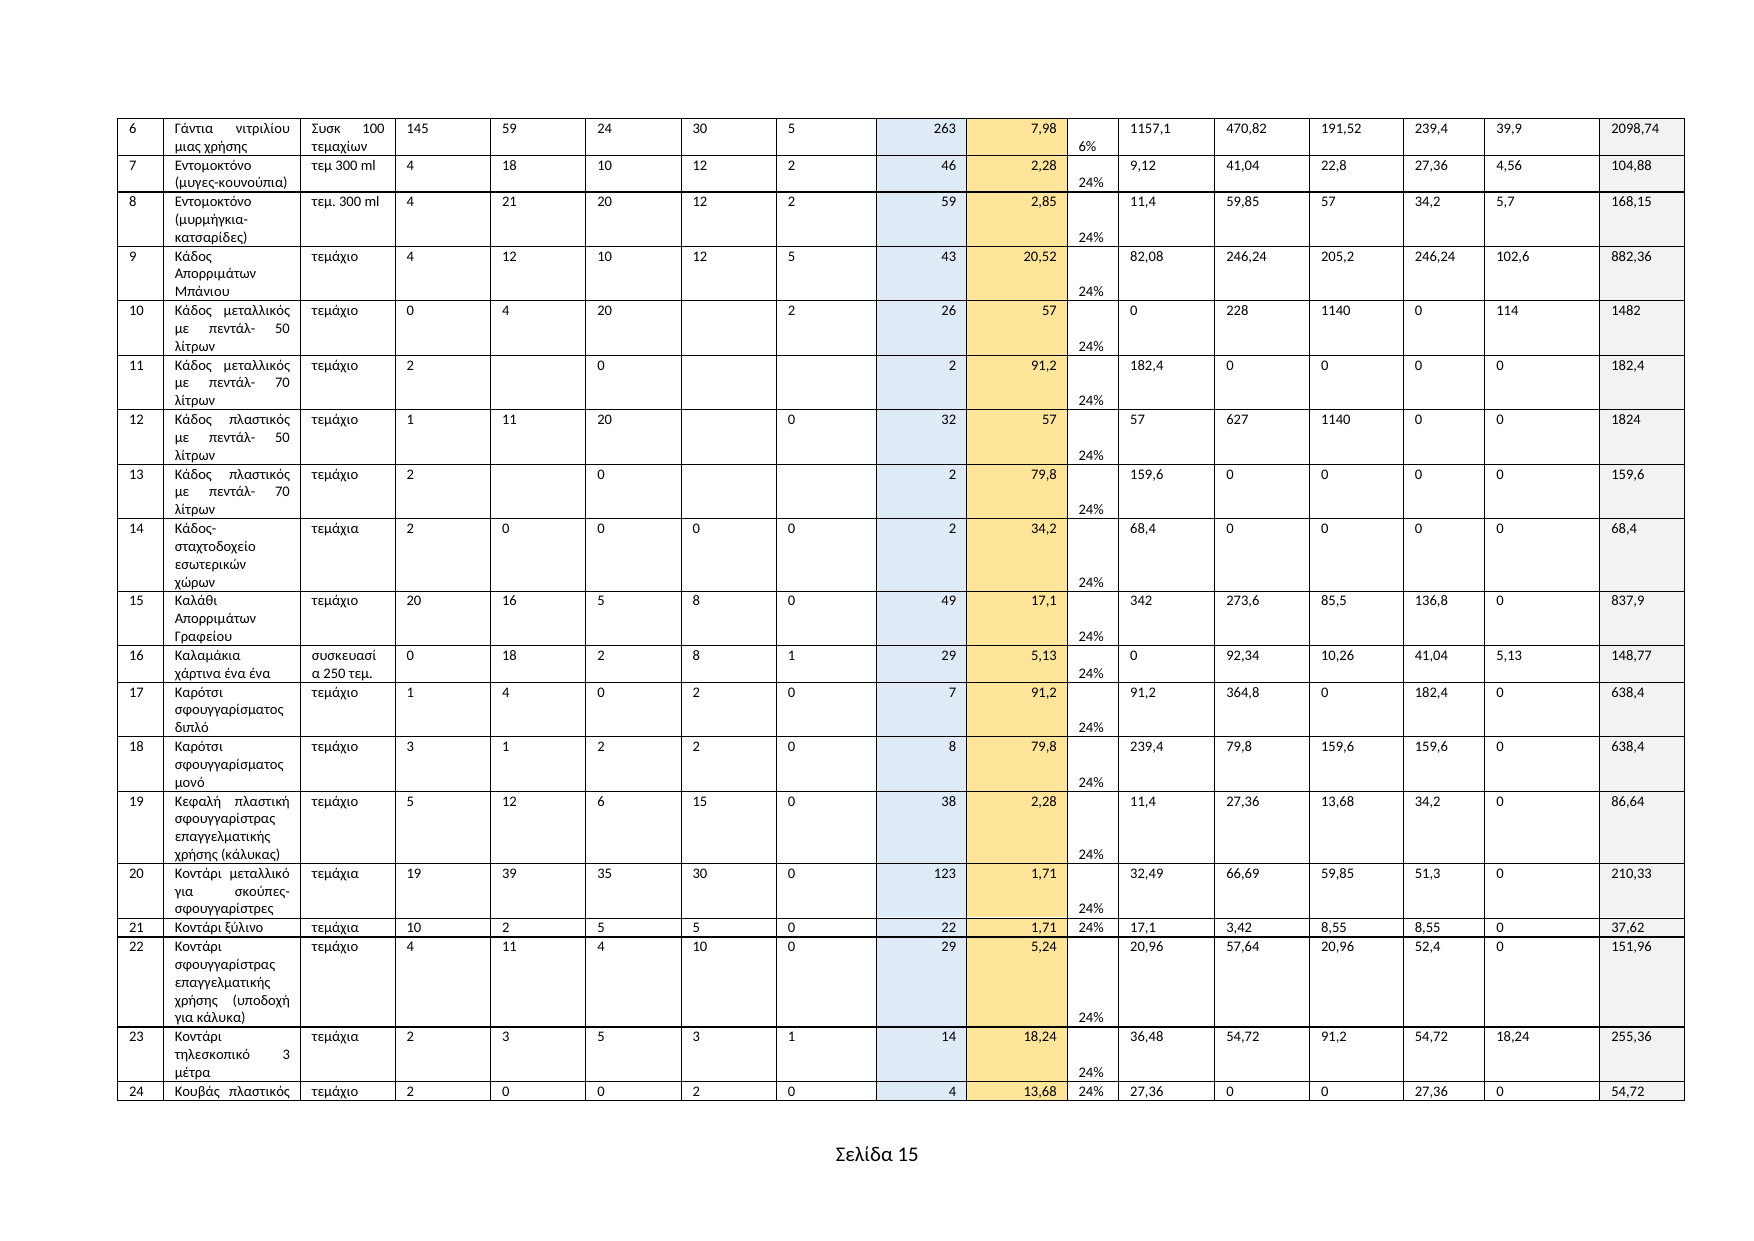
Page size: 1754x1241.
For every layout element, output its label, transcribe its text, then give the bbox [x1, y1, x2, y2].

table_cell τεμάχια [301, 919, 395, 936]
table_cell [777, 465, 876, 518]
table_cell 1140 [1310, 410, 1403, 464]
table_cell 30 [682, 864, 776, 917]
table_cell 5 [586, 1028, 681, 1081]
table_cell 5,7 [1485, 193, 1599, 246]
table_cell 49 [877, 592, 966, 645]
table_cell 66,69 [1215, 864, 1309, 917]
table_cell 10 [118, 301, 163, 355]
table_cell 24% [1068, 792, 1118, 863]
table_cell 68,4 [1600, 519, 1684, 591]
table_cell 0 [491, 519, 585, 591]
table_cell 68,4 [1119, 519, 1214, 591]
table_cell 123 [877, 864, 966, 917]
table_cell 0 [1485, 683, 1599, 736]
table_cell 2 [396, 1028, 490, 1081]
table_cell Κοντάρι τηλεσκοπικό 3 μέτρα [164, 1028, 300, 1081]
table_cell τεμ. 300 ml [301, 193, 395, 246]
table_cell 41,04 [1404, 646, 1484, 682]
table_cell τεμάχιο [301, 356, 395, 409]
table_cell 0 [777, 592, 876, 645]
table_cell 0 [777, 519, 876, 591]
table_cell 32 [877, 410, 966, 464]
table_cell 0 [586, 465, 681, 518]
table_cell 13,68 [1310, 792, 1403, 863]
table_cell 0 [1310, 683, 1403, 736]
table_cell 0 [1485, 919, 1599, 936]
table_cell 2 [491, 919, 585, 936]
table_cell 882,36 [1600, 247, 1684, 300]
table_cell 0 [1485, 465, 1599, 518]
table_cell 8 [877, 737, 966, 791]
table_cell τεμ 300 ml [301, 156, 395, 191]
table_cell 145 [396, 119, 490, 155]
table_cell 21 [491, 193, 585, 246]
table_cell 0 [586, 683, 681, 736]
table_cell 0 [586, 356, 681, 409]
table_cell Καλάθι Απορριμάτων Γραφείου [164, 592, 300, 645]
table_cell 24% [1068, 919, 1118, 936]
table_cell 627 [1215, 410, 1309, 464]
table_cell 59 [877, 193, 966, 246]
table_cell 13 [118, 465, 163, 518]
table_cell 11,4 [1119, 792, 1214, 863]
table_cell 5 [586, 592, 681, 645]
table_cell 239,4 [1119, 737, 1214, 791]
table_cell 12 [682, 193, 776, 246]
table_cell 2 [396, 1082, 490, 1100]
table_cell 4 [396, 938, 490, 1026]
table_cell 246,24 [1404, 247, 1484, 300]
table_cell 0 [1485, 1082, 1599, 1100]
table_cell 1,71 [967, 864, 1067, 917]
table_cell Κοντάρι ξύλινο [164, 919, 300, 936]
table_cell 0 [1485, 592, 1599, 645]
table_cell 27,36 [1119, 1082, 1214, 1100]
table_cell Κοντάρι σφουγγαρίστρας επαγγελματικής χρήσης (υποδοχή για κάλυκα) [164, 938, 300, 1026]
table_cell 4 [491, 683, 585, 736]
table_cell 24 [118, 1082, 163, 1100]
table_cell 0 [1485, 410, 1599, 464]
table_cell 364,8 [1215, 683, 1309, 736]
table_cell Εντομοκτόνο (μυγες-κουνούπια) [164, 156, 300, 191]
table_cell 0 [1485, 519, 1599, 591]
table_cell 0 [777, 683, 876, 736]
table_cell 18 [118, 737, 163, 791]
table_cell 182,4 [1404, 683, 1484, 736]
table_cell 85,5 [1310, 592, 1403, 645]
table_cell 10 [586, 156, 681, 191]
table_cell 24% [1068, 737, 1118, 791]
table_cell 2 [877, 519, 966, 591]
table_cell 6 [118, 119, 163, 155]
table_cell 57 [967, 301, 1067, 355]
table_cell [682, 410, 776, 464]
table_cell 168,15 [1600, 193, 1684, 246]
table_cell 104,88 [1600, 156, 1684, 191]
table_cell Κάδος Απορριμάτων Μπάνιου [164, 247, 300, 300]
table_cell 2,85 [967, 193, 1067, 246]
table_cell 4 [586, 938, 681, 1026]
table_cell 18,24 [1485, 1028, 1599, 1081]
table_cell 57 [1119, 410, 1214, 464]
table_cell 51,3 [1404, 864, 1484, 917]
table_cell 7,98 [967, 119, 1067, 155]
table_cell 12 [491, 247, 585, 300]
table_cell 0 [396, 646, 490, 682]
table_cell 17 [118, 683, 163, 736]
table_cell 2,28 [967, 792, 1067, 863]
table_cell 7 [118, 156, 163, 191]
table_cell 1 [777, 646, 876, 682]
table_cell 12 [118, 410, 163, 464]
table_cell 20 [586, 193, 681, 246]
table_cell 34,2 [967, 519, 1067, 591]
table_cell 41,04 [1215, 156, 1309, 191]
table_cell 0 [1310, 1082, 1403, 1100]
table_cell 837,9 [1600, 592, 1684, 645]
table_cell 20 [586, 301, 681, 355]
table_cell 2 [877, 356, 966, 409]
table_cell 0 [1485, 792, 1599, 863]
table_cell τεμάχιο [301, 792, 395, 863]
table_cell Κάδος- σταχτοδοχείο εσωτερικών χώρων [164, 519, 300, 591]
table_cell 21 [118, 919, 163, 936]
table_cell 2 [396, 356, 490, 409]
table_cell 19 [118, 792, 163, 863]
table_cell 3,42 [1215, 919, 1309, 936]
table_cell 27,36 [1404, 1082, 1484, 1100]
table_cell 4,56 [1485, 156, 1599, 191]
table_cell 4 [396, 247, 490, 300]
table_cell Συσκ 100 τεμαχίων [301, 119, 395, 155]
table_cell 0 [682, 519, 776, 591]
table_cell 0 [1404, 301, 1484, 355]
table_cell Κάδος μεταλλικός με πεντάλ- 50 λίτρων [164, 301, 300, 355]
table_cell 1482 [1600, 301, 1684, 355]
table_cell 27,36 [1404, 156, 1484, 191]
table_cell 20 [118, 864, 163, 917]
table_cell 0 [1215, 465, 1309, 518]
table_cell 182,4 [1119, 356, 1214, 409]
table_cell 11,4 [1119, 193, 1214, 246]
table_cell 24% [1068, 683, 1118, 736]
table_cell 2 [396, 465, 490, 518]
table_cell 24% [1068, 1028, 1118, 1081]
table_cell 86,64 [1600, 792, 1684, 863]
table_cell 255,36 [1600, 1028, 1684, 1081]
table_cell 16 [491, 592, 585, 645]
table_cell 0 [1215, 1082, 1309, 1100]
table_cell [777, 356, 876, 409]
table_cell Κοντάρι μεταλλικό για σκούπες-σφουγγαρίστρες [164, 864, 300, 917]
table_cell τεμάχιο [301, 247, 395, 300]
table_cell 470,82 [1215, 119, 1309, 155]
table_cell 159,6 [1600, 465, 1684, 518]
table_cell 18 [491, 646, 585, 682]
table_cell 4 [877, 1082, 966, 1100]
table_cell 6 [586, 792, 681, 863]
table_cell [682, 465, 776, 518]
table_cell 20,96 [1310, 938, 1403, 1026]
table_cell 5 [777, 247, 876, 300]
table_cell 0 [1404, 410, 1484, 464]
table_cell 34,2 [1404, 792, 1484, 863]
table_cell 46 [877, 156, 966, 191]
table_cell 35 [586, 864, 681, 917]
table_cell 91,2 [967, 683, 1067, 736]
table_cell 20 [396, 592, 490, 645]
table_cell 1140 [1310, 301, 1403, 355]
table_cell 12 [491, 792, 585, 863]
table_cell 54,72 [1600, 1082, 1684, 1100]
table_cell 24% [1068, 193, 1118, 246]
table_cell 0 [1310, 519, 1403, 591]
table_cell 0 [777, 919, 876, 936]
table_cell 24% [1068, 646, 1118, 682]
table_cell 239,4 [1404, 119, 1484, 155]
table_cell 2 [682, 737, 776, 791]
table_cell 24% [1068, 864, 1118, 917]
table_cell 159,6 [1310, 737, 1403, 791]
table_cell 0 [1119, 301, 1214, 355]
table_cell 17,1 [967, 592, 1067, 645]
table_cell 0 [1215, 519, 1309, 591]
table_cell 1824 [1600, 410, 1684, 464]
table_cell 2 [777, 301, 876, 355]
table_cell 15 [118, 592, 163, 645]
table_cell 18 [491, 156, 585, 191]
table_cell 263 [877, 119, 966, 155]
table_cell 205,2 [1310, 247, 1403, 300]
table_cell 1 [396, 683, 490, 736]
table_cell 5,13 [1485, 646, 1599, 682]
table_cell συσκευασία 250 τεμ. [301, 646, 395, 682]
table_cell 2 [682, 683, 776, 736]
table_cell 29 [877, 938, 966, 1026]
table_cell 13,68 [967, 1082, 1067, 1100]
table_cell 10 [586, 247, 681, 300]
table_cell 10 [396, 919, 490, 936]
table_cell τεμάχια [301, 519, 395, 591]
table_cell 2 [396, 519, 490, 591]
table_cell τεμάχιο [301, 938, 395, 1026]
table_cell 37,62 [1600, 919, 1684, 936]
table_cell 0 [1485, 938, 1599, 1026]
table_cell Καλαμάκια χάρτινα ένα ένα [164, 646, 300, 682]
table_cell 10,26 [1310, 646, 1403, 682]
table_cell Κάδος πλαστικός με πεντάλ- 50 λίτρων [164, 410, 300, 464]
table_cell 82,08 [1119, 247, 1214, 300]
table_cell 0 [777, 864, 876, 917]
table_cell 22 [877, 919, 966, 936]
table_cell 24% [1068, 410, 1118, 464]
table_cell 0 [777, 737, 876, 791]
table_cell 52,4 [1404, 938, 1484, 1026]
table_cell 5 [682, 919, 776, 936]
table_cell Κεφαλή πλαστική σφουγγαρίστρας επαγγελματικής χρήσης (κάλυκας) [164, 792, 300, 863]
table_cell 246,24 [1215, 247, 1309, 300]
table_cell [491, 356, 585, 409]
table_cell 8 [682, 592, 776, 645]
table_cell 24 [586, 119, 681, 155]
table_cell 92,34 [1215, 646, 1309, 682]
table_cell 11 [491, 410, 585, 464]
table_cell 102,6 [1485, 247, 1599, 300]
table_cell 0 [1310, 356, 1403, 409]
table_cell 1,71 [967, 919, 1067, 936]
table_cell 11 [118, 356, 163, 409]
table_cell τεμάχιο [301, 592, 395, 645]
table_cell 91,2 [967, 356, 1067, 409]
table_cell 43 [877, 247, 966, 300]
table_cell 27,36 [1215, 792, 1309, 863]
table_cell 30 [682, 119, 776, 155]
table_cell τεμάχιο [301, 1082, 395, 1100]
table_cell 57,64 [1215, 938, 1309, 1026]
table_cell 7 [877, 683, 966, 736]
table_cell 2 [777, 156, 876, 191]
table_cell 0 [1404, 519, 1484, 591]
table_cell 638,4 [1600, 737, 1684, 791]
table_cell 2 [586, 646, 681, 682]
table_cell 39,9 [1485, 119, 1599, 155]
table_cell 0 [586, 1082, 681, 1100]
table_cell 2 [777, 193, 876, 246]
table_cell 5 [396, 792, 490, 863]
table_cell 24% [1068, 156, 1118, 191]
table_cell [164, 1082, 300, 1100]
table_cell 57 [967, 410, 1067, 464]
table_cell Γάντια νιτριλίου μιας χρήσης [164, 119, 300, 155]
table_cell [682, 301, 776, 355]
table_cell 14 [877, 1028, 966, 1081]
table_cell 0 [586, 519, 681, 591]
table_cell τεμάχια [301, 1028, 395, 1081]
table_cell 34,2 [1404, 193, 1484, 246]
table_cell 24% [1068, 301, 1118, 355]
table_cell 8 [682, 646, 776, 682]
table_cell 59,85 [1215, 193, 1309, 246]
table_cell 5 [777, 119, 876, 155]
table_cell 2 [877, 465, 966, 518]
table_cell 9,12 [1119, 156, 1214, 191]
table_cell 2 [682, 1082, 776, 1100]
table_cell [491, 465, 585, 518]
table_cell 11 [491, 938, 585, 1026]
table_cell 1 [396, 410, 490, 464]
table_cell 20,52 [967, 247, 1067, 300]
table_cell 0 [1404, 465, 1484, 518]
table_cell 59,85 [1310, 864, 1403, 917]
table_cell 12 [682, 247, 776, 300]
table_cell 14 [118, 519, 163, 591]
table_cell 91,2 [1310, 1028, 1403, 1081]
table_cell 4 [491, 301, 585, 355]
table_cell Καρότσι σφουγγαρίσματος διπλό [164, 683, 300, 736]
table_cell 4 [396, 193, 490, 246]
table_cell 6% [1068, 119, 1118, 155]
table_cell 24% [1068, 247, 1118, 300]
table_cell 91,2 [1119, 683, 1214, 736]
table_cell 1 [777, 1028, 876, 1081]
table_cell 2 [586, 737, 681, 791]
table_cell 1 [491, 737, 585, 791]
table_cell 54,72 [1404, 1028, 1484, 1081]
table_cell Καρότσι σφουγγαρίσματος μονό [164, 737, 300, 791]
table_cell 79,8 [967, 465, 1067, 518]
table_cell τεμάχιο [301, 410, 395, 464]
table_cell 4 [396, 156, 490, 191]
table_cell 17,1 [1119, 919, 1214, 936]
table_cell 24% [1068, 356, 1118, 409]
table_cell τεμάχιο [301, 737, 395, 791]
table_cell 24% [1068, 1082, 1118, 1100]
table_cell 0 [1485, 864, 1599, 917]
table_cell 0 [1215, 356, 1309, 409]
table_cell 12 [682, 156, 776, 191]
table_cell 5,13 [967, 646, 1067, 682]
table_cell 182,4 [1600, 356, 1684, 409]
table_cell 19 [396, 864, 490, 917]
table_cell Κάδος πλαστικός με πεντάλ- 70 λίτρων [164, 465, 300, 518]
table_cell 0 [777, 1082, 876, 1100]
table_cell 8 [118, 193, 163, 246]
table_cell Εντομοκτόνο (μυρμήγκια- κατσαρίδες) [164, 193, 300, 246]
table_cell τεμάχια [301, 864, 395, 917]
table_cell τεμάχιο [301, 683, 395, 736]
table_cell 15 [682, 792, 776, 863]
table_cell 38 [877, 792, 966, 863]
table_cell 18,24 [967, 1028, 1067, 1081]
table_cell 0 [1310, 465, 1403, 518]
table_cell 210,33 [1600, 864, 1684, 917]
table_cell 228 [1215, 301, 1309, 355]
table_cell 2,28 [967, 156, 1067, 191]
table_cell 79,8 [967, 737, 1067, 791]
table_cell 24% [1068, 592, 1118, 645]
table_cell 5 [586, 919, 681, 936]
table_cell 29 [877, 646, 966, 682]
table_cell 16 [118, 646, 163, 682]
table_cell 36,48 [1119, 1028, 1214, 1081]
table_cell 273,6 [1215, 592, 1309, 645]
table_cell 0 [396, 301, 490, 355]
table_cell 79,8 [1215, 737, 1309, 791]
table_cell 136,8 [1404, 592, 1484, 645]
table_cell 0 [1119, 646, 1214, 682]
table_cell 22,8 [1310, 156, 1403, 191]
table_cell 0 [1404, 356, 1484, 409]
table_cell 5,24 [967, 938, 1067, 1026]
table_cell 57 [1310, 193, 1403, 246]
table_cell 148,77 [1600, 646, 1684, 682]
table_cell 191,52 [1310, 119, 1403, 155]
table_cell 24% [1068, 519, 1118, 591]
table_cell 24% [1068, 938, 1118, 1026]
table_cell 9 [118, 247, 163, 300]
table_cell 0 [1485, 737, 1599, 791]
table_cell 59 [491, 119, 585, 155]
table_cell 1157,1 [1119, 119, 1214, 155]
table_cell 8,55 [1310, 919, 1403, 936]
table_cell 20,96 [1119, 938, 1214, 1026]
table_cell 32,49 [1119, 864, 1214, 917]
table_cell 342 [1119, 592, 1214, 645]
table_cell 114 [1485, 301, 1599, 355]
table_cell 10 [682, 938, 776, 1026]
table_cell 159,6 [1119, 465, 1214, 518]
table_cell τεμάχιο [301, 301, 395, 355]
table_cell 151,96 [1600, 938, 1684, 1026]
table_cell 0 [1485, 356, 1599, 409]
table_cell 23 [118, 1028, 163, 1081]
table_cell 24% [1068, 465, 1118, 518]
table_cell 26 [877, 301, 966, 355]
table_cell 39 [491, 864, 585, 917]
table_cell 8,55 [1404, 919, 1484, 936]
table_cell 22 [118, 938, 163, 1026]
table_cell 0 [777, 410, 876, 464]
table_cell 3 [682, 1028, 776, 1081]
table_cell 20 [586, 410, 681, 464]
table_cell 0 [777, 938, 876, 1026]
table_cell Κάδος μεταλλικός με πεντάλ- 70 λίτρων [164, 356, 300, 409]
table_cell 3 [491, 1028, 585, 1081]
table_cell 159,6 [1404, 737, 1484, 791]
table_cell 3 [396, 737, 490, 791]
table_cell τεμάχιο [301, 465, 395, 518]
table_cell 0 [491, 1082, 585, 1100]
table_cell 54,72 [1215, 1028, 1309, 1081]
table_cell 0 [777, 792, 876, 863]
table_cell 2098,74 [1600, 119, 1684, 155]
table_cell 638,4 [1600, 683, 1684, 736]
table_cell [682, 356, 776, 409]
